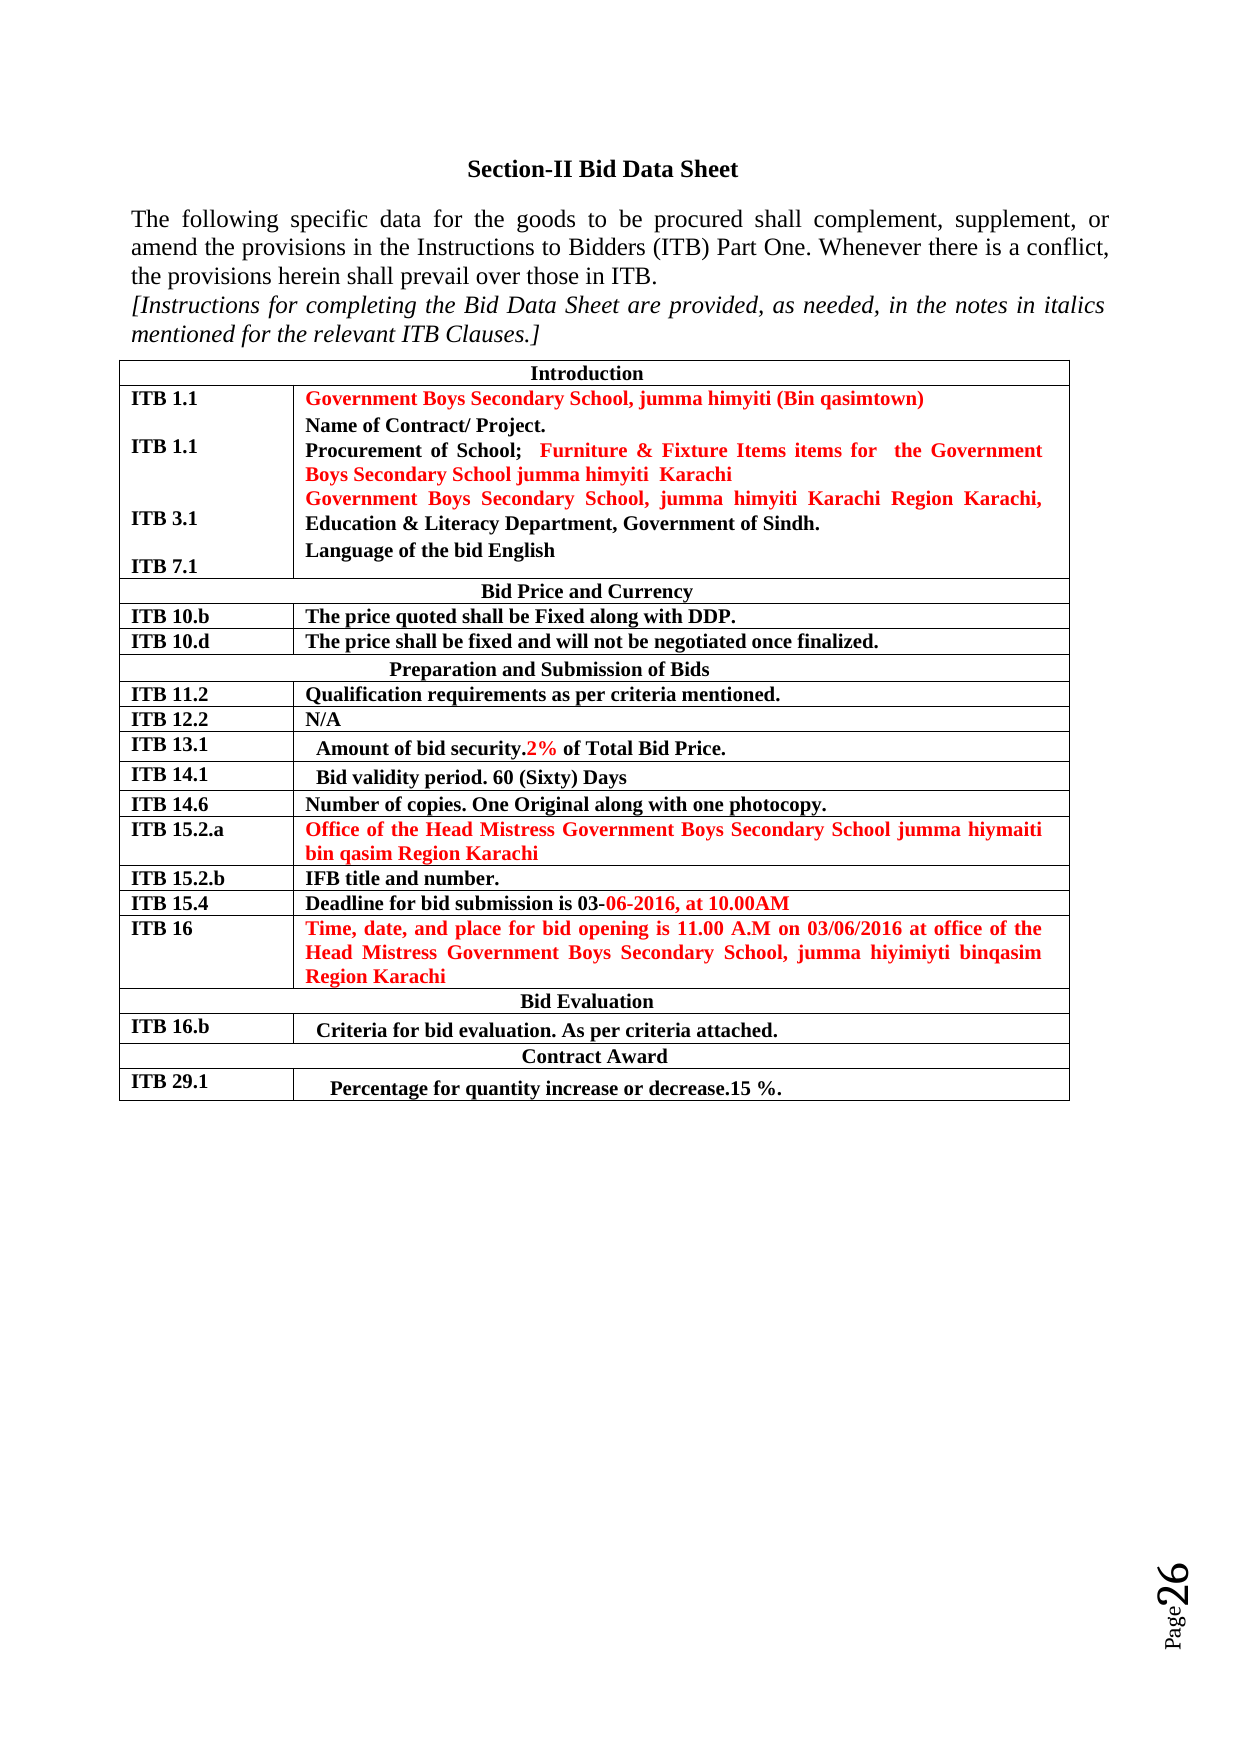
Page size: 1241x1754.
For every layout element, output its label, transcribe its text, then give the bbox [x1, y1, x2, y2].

table_cell ITB 10.b [120, 604, 293, 628]
text Section-II Bid Data Sheet [118, 154, 1087, 183]
table_cell ITB 12.2 [120, 707, 293, 731]
table_cell Time, date, and place for bid opening is 11.00 A.M on 03/06/2016 at office of the Head Mistress Government Boys Secondary School, jumma hiyimiyti binqasim Region Karachi [294, 916, 1069, 988]
table_cell IFB title and number. [294, 866, 1069, 890]
table_cell Amount of bid security.2% of Total Bid Price. [294, 732, 1069, 761]
table_cell Criteria for bid evaluation. As per criteria attached. [294, 1014, 1069, 1043]
table_cell ITB 13.1 [120, 732, 293, 761]
table_cell Contract Award [120, 1044, 1069, 1068]
table_cell ITB 1.1 ITB 1.1 ITB 3.1 ITB 7.1 [120, 386, 293, 578]
text [Instructions for completing the Bid Data Sheet are provided, as needed, in the notes in italics mentioned for the relevant ITB Clauses.] [131, 290, 1107, 347]
table_cell Bid Price and Currency [120, 579, 1069, 603]
table_header Introduction [120, 361, 1069, 384]
table_cell ITB 15.2.b [120, 866, 293, 890]
table_cell ITB 14.6 [120, 791, 293, 816]
table_cell Government Boys Secondary School, jumma himyiti (Bin qasimtown) Name of Contract/ Project. Procurement of School; Furniture & Fixture Items items for the Government Boys Secondary School jumma himyiti Karachi Government Boys Secondary School, jumma himyiti Karachi Region Karachi, Education & Literacy Department, Government of Sindh. Language of the bid English [294, 386, 1069, 578]
table_cell ITB 16 [120, 916, 293, 988]
table_cell Percentage for quantity increase or decrease.15 %. [294, 1069, 1069, 1100]
table_cell ITB 11.2 [120, 682, 293, 706]
table_cell ITB 15.2.a [120, 817, 293, 865]
table_cell The price quoted shall be Fixed along with DDP. [294, 604, 1069, 628]
table_cell ITB 14.1 [120, 762, 293, 790]
table_cell ITB 16.b [120, 1014, 293, 1043]
table_cell ITB 15.4 [120, 891, 293, 915]
text The following specific data for the goods to be procured shall complement, supplement, or amend the provisions in the Instructions to Bidders (ITB) Part One. Whenever there is a conflict, the provisions herein shall prevail over those in ITB. [131, 204, 1110, 290]
table_cell ITB 10.d [120, 629, 293, 653]
table_cell Bid validity period. 60 (Sixty) Days [294, 762, 1069, 790]
table_cell The price shall be fixed and will not be negotiated once finalized. [294, 629, 1069, 653]
table_cell Qualification requirements as per criteria mentioned. [294, 682, 1069, 706]
table_cell Number of copies. One Original along with one photocopy. [294, 791, 1069, 816]
table_cell N/A [294, 707, 1069, 731]
table_cell Bid Evaluation [120, 989, 1069, 1013]
table_cell Preparation and Submission of Bids [120, 655, 1069, 681]
table_cell Deadline for bid submission is 03-06-2016, at 10.00AM [294, 891, 1069, 915]
table_cell ITB 29.1 [120, 1069, 293, 1100]
table_cell Office of the Head Mistress Government Boys Secondary School jumma hiymaiti bin qasim Region Karachi [294, 817, 1069, 865]
